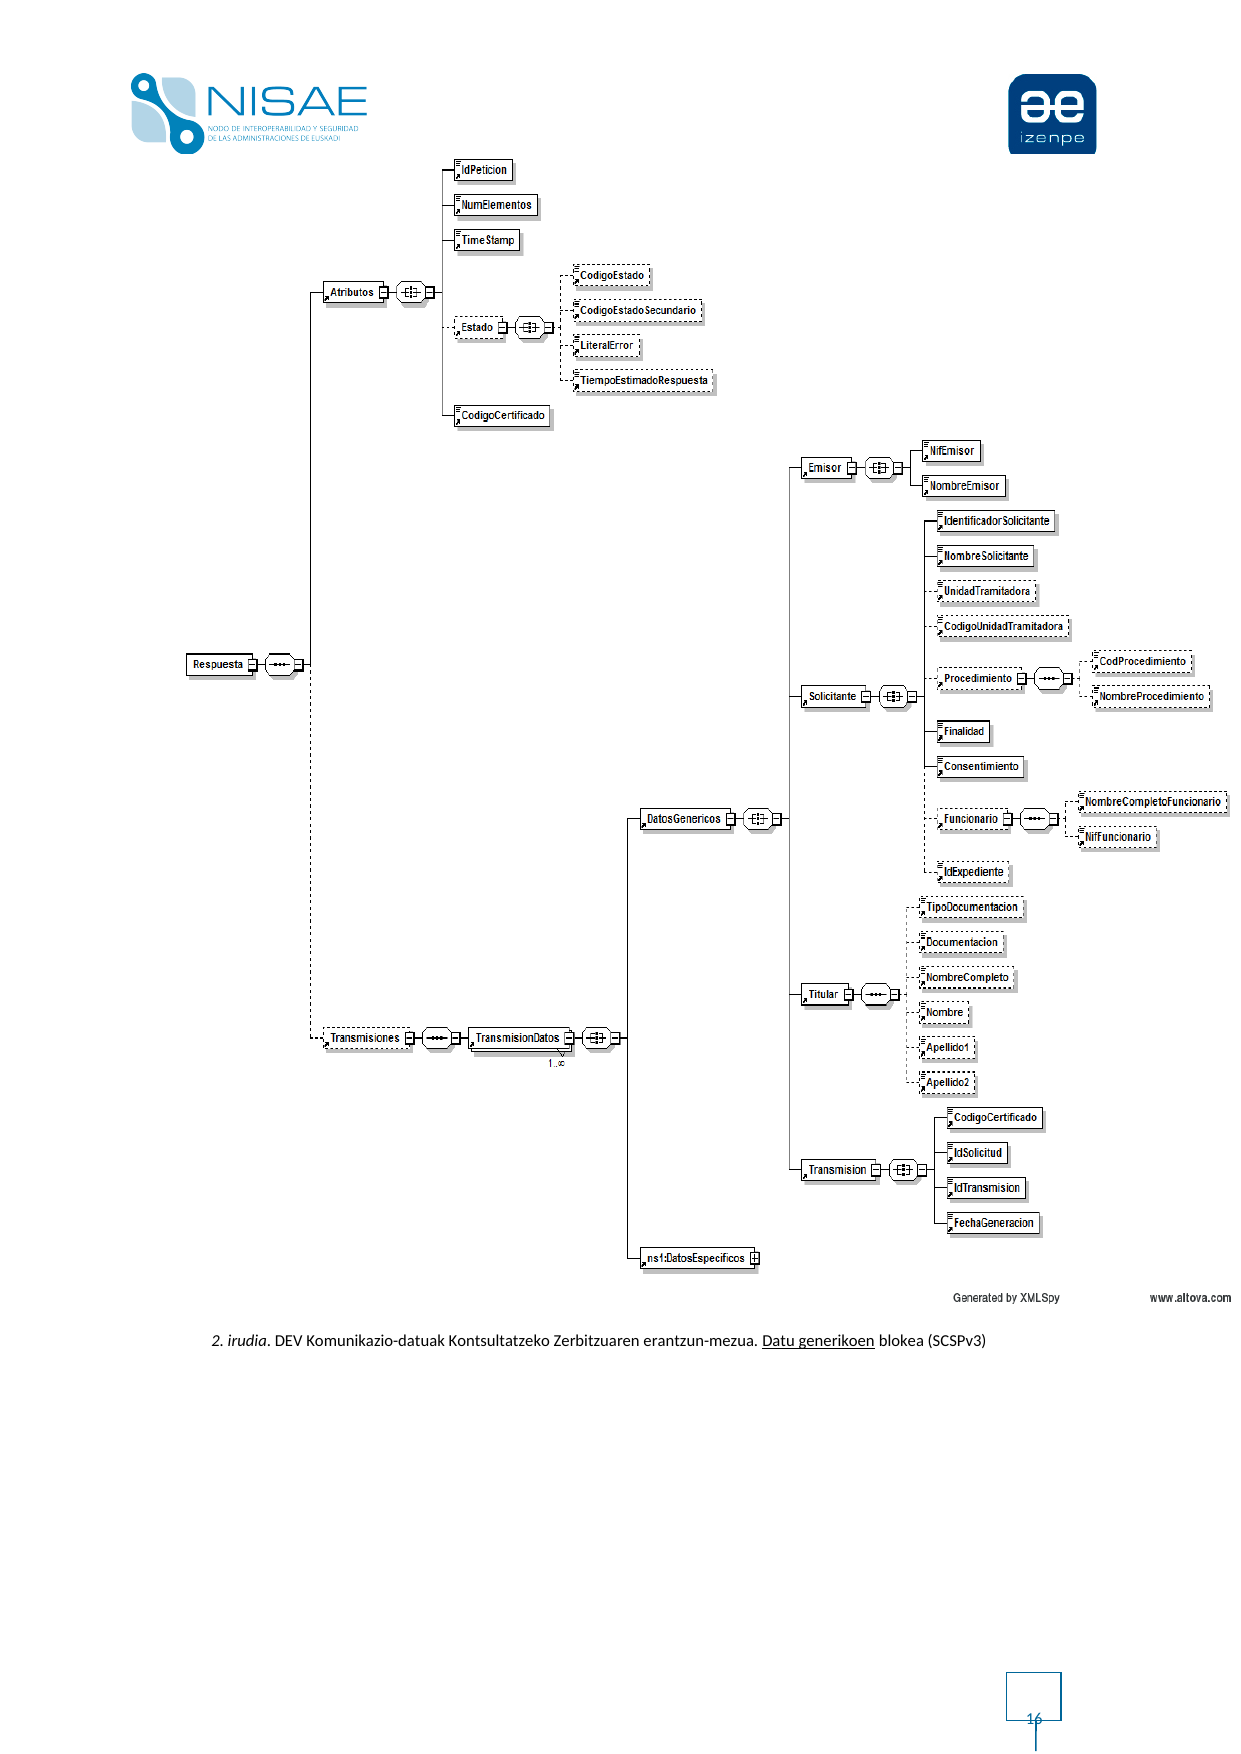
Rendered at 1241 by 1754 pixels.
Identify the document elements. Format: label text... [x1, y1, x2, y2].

picture [181, 131, 193, 143]
picture [139, 81, 148, 90]
picture [118, 73, 1238, 1306]
text 2. irudia. DEV Komunikazio-datuak Kontsultatzeko Zerbitzuaren erantzun-mezua. Datu generikoen blokea (SCSPv3) [177, 1331, 1063, 1351]
